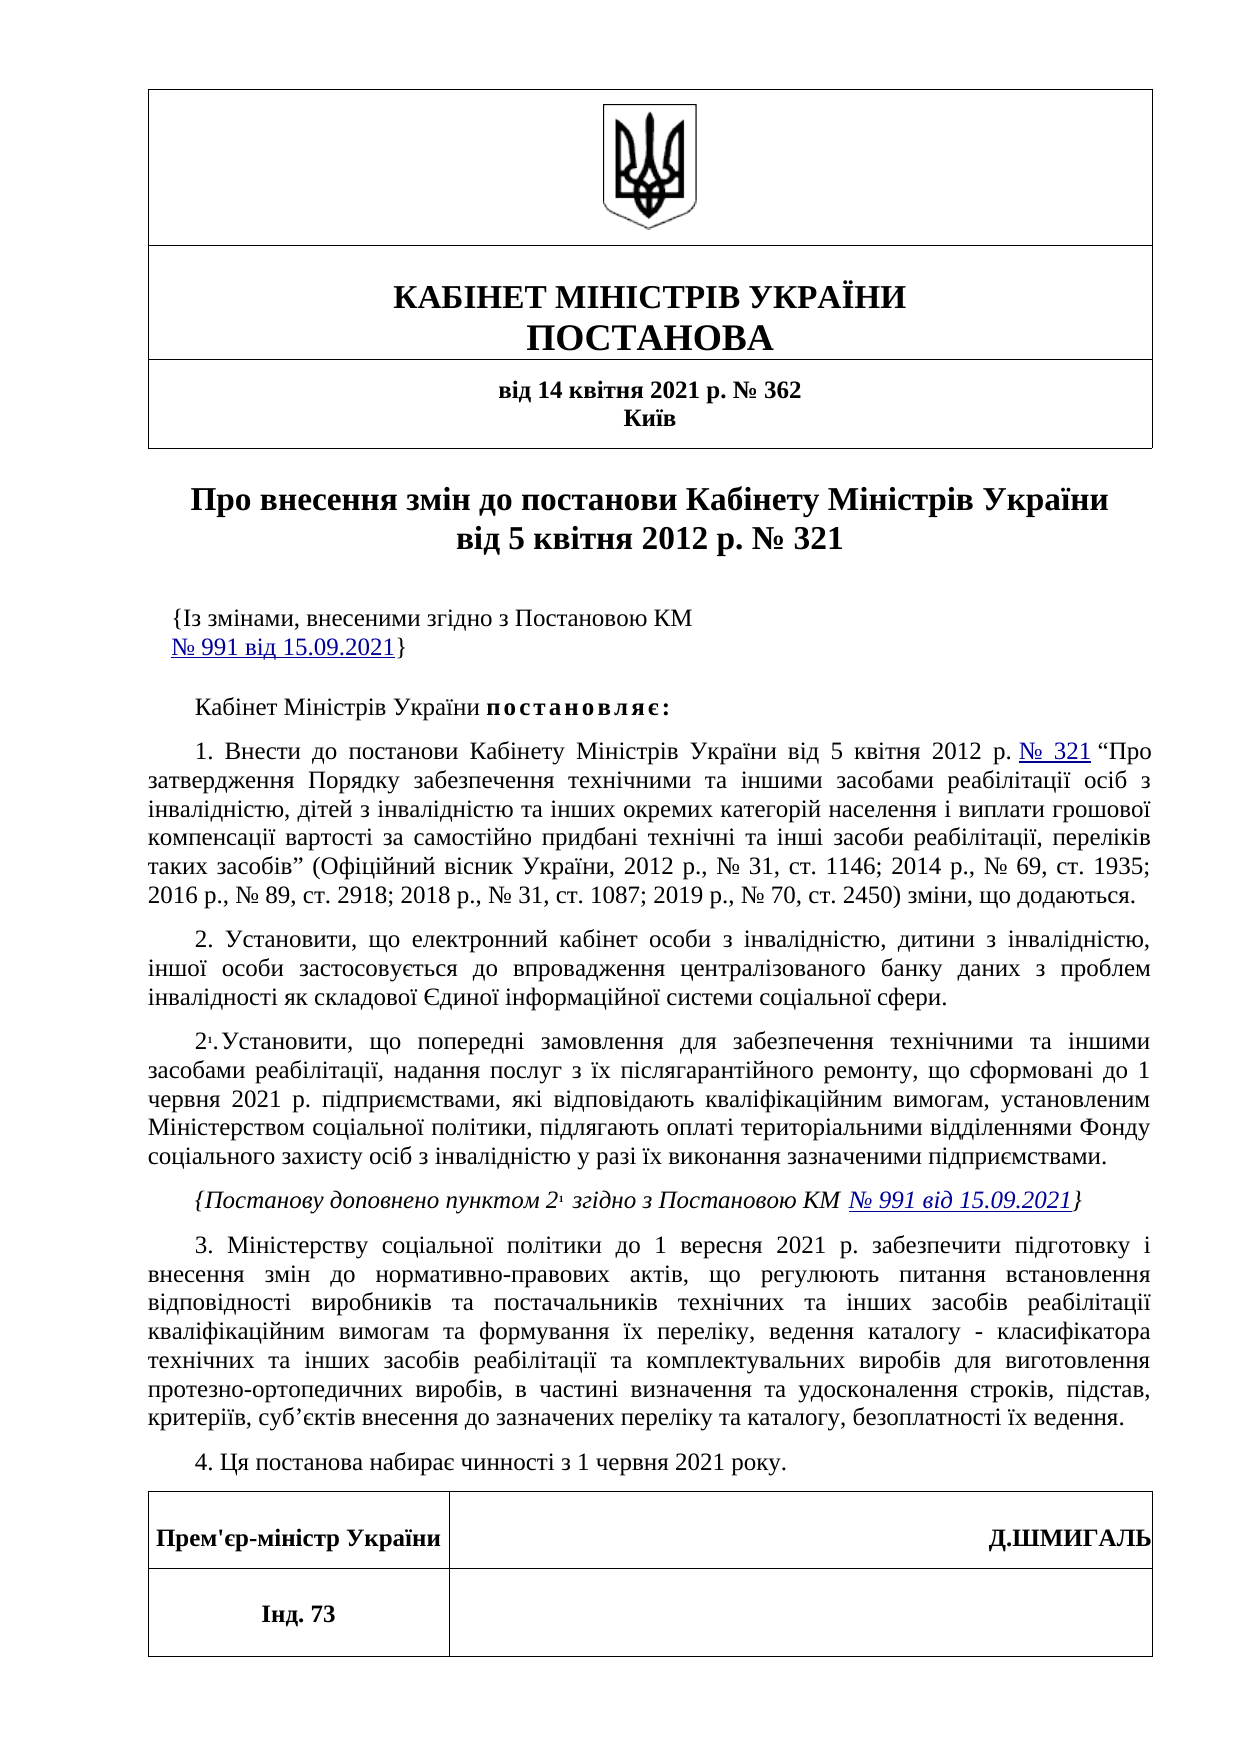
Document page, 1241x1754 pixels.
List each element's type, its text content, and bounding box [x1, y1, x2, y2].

table_header [149, 90, 1152, 245]
text Про внесення змін до постанови Кабінету Міністрів України від 5 квітня 2012 р. № 321 [171, 479, 1128, 556]
text 2-1. Установити, що попередні замовлення для забезпечення технічними та іншими засобами реабілітації, надання послуг з їх післягарантійного ремонту, що сформовані до 1 червня 2021 р. підприємствами, які відповідають кваліфікаційним вимогам, установленим Міністерством соціальної політики, підлягають оплаті територіальними відділеннями Фонду соціального захисту осіб з інвалідністю у разі їх виконання зазначеними підприємствами. [148, 1026, 1152, 1170]
text {Постанову доповнено пунктом 2-1 згідно з Постановою КМ № 991 від 15.09.2021} [148, 1186, 1152, 1214]
table_cell від 14 квітня 2021 р. № 362 Київ [149, 360, 1152, 448]
table_cell КАБІНЕТ МІНІСТРІВ УКРАЇНИ ПОСТАНОВА [149, 246, 1152, 358]
table_cell [450, 1569, 1152, 1656]
text 1. Внести до постанови Кабінету Міністрів України від 5 квітня 2012 р. № 321 “Про затвердження Порядку забезпечення технічними та іншими засобами реабілітації осіб з інвалідністю, дітей з інвалідністю та інших окремих категорій населення і виплати грошової компенсації вартості за самостійно придбані технічні та інші засоби реабілітації, переліків таких засобів” (Офіційний вісник України, 2012 р., № 31, ст. 1146; 2014 р., № 69, ст. 1935; 2016 р., № 89, ст. 2918; 2018 р., № 31, ст. 1087; 2019 р., № 70, ст. 2450) зміни, що додаються. [148, 736, 1152, 909]
picture [603, 104, 697, 230]
table_cell Інд. 73 [149, 1569, 449, 1656]
text 2. Установити, що електронний кабінет особи з інвалідністю, дитини з інвалідністю, іншої особи застосовується до впровадження централізованого банку даних з проблем інвалідності як складової Єдиної інформаційної системи соціальної сфери. [148, 924, 1152, 1011]
text {Із змінами, внесеними згідно з Постановою КМ № 991 від 15.09.2021} [171, 603, 1128, 661]
text 3. Міністерству соціальної політики до 1 вересня 2021 р. забезпечити підготовку і внесення змін до нормативно-правових актів, що регулюють питання встановлення відповідності виробників та постачальників технічних та інших засобів реабілітації кваліфікаційним вимогам та формування їх переліку, ведення каталогу - класифікатора технічних та інших засобів реабілітації та комплектувальних виробів для виготовлення протезно-ортопедичних виробів, в частині визначення та удосконалення строків, підстав, критеріїв, суб’єктів внесення до зазначених переліку та каталогу, безоплатності їх ведення. [148, 1230, 1152, 1431]
table_header Д.ШМИГАЛЬ [450, 1492, 1152, 1567]
table_header Прем'єр-міністр України [149, 1492, 449, 1567]
text Кабінет Міністрів України постановляє: [148, 692, 1152, 721]
text 4. Ця постанова набирає чинності з 1 червня 2021 року. [148, 1447, 1152, 1476]
